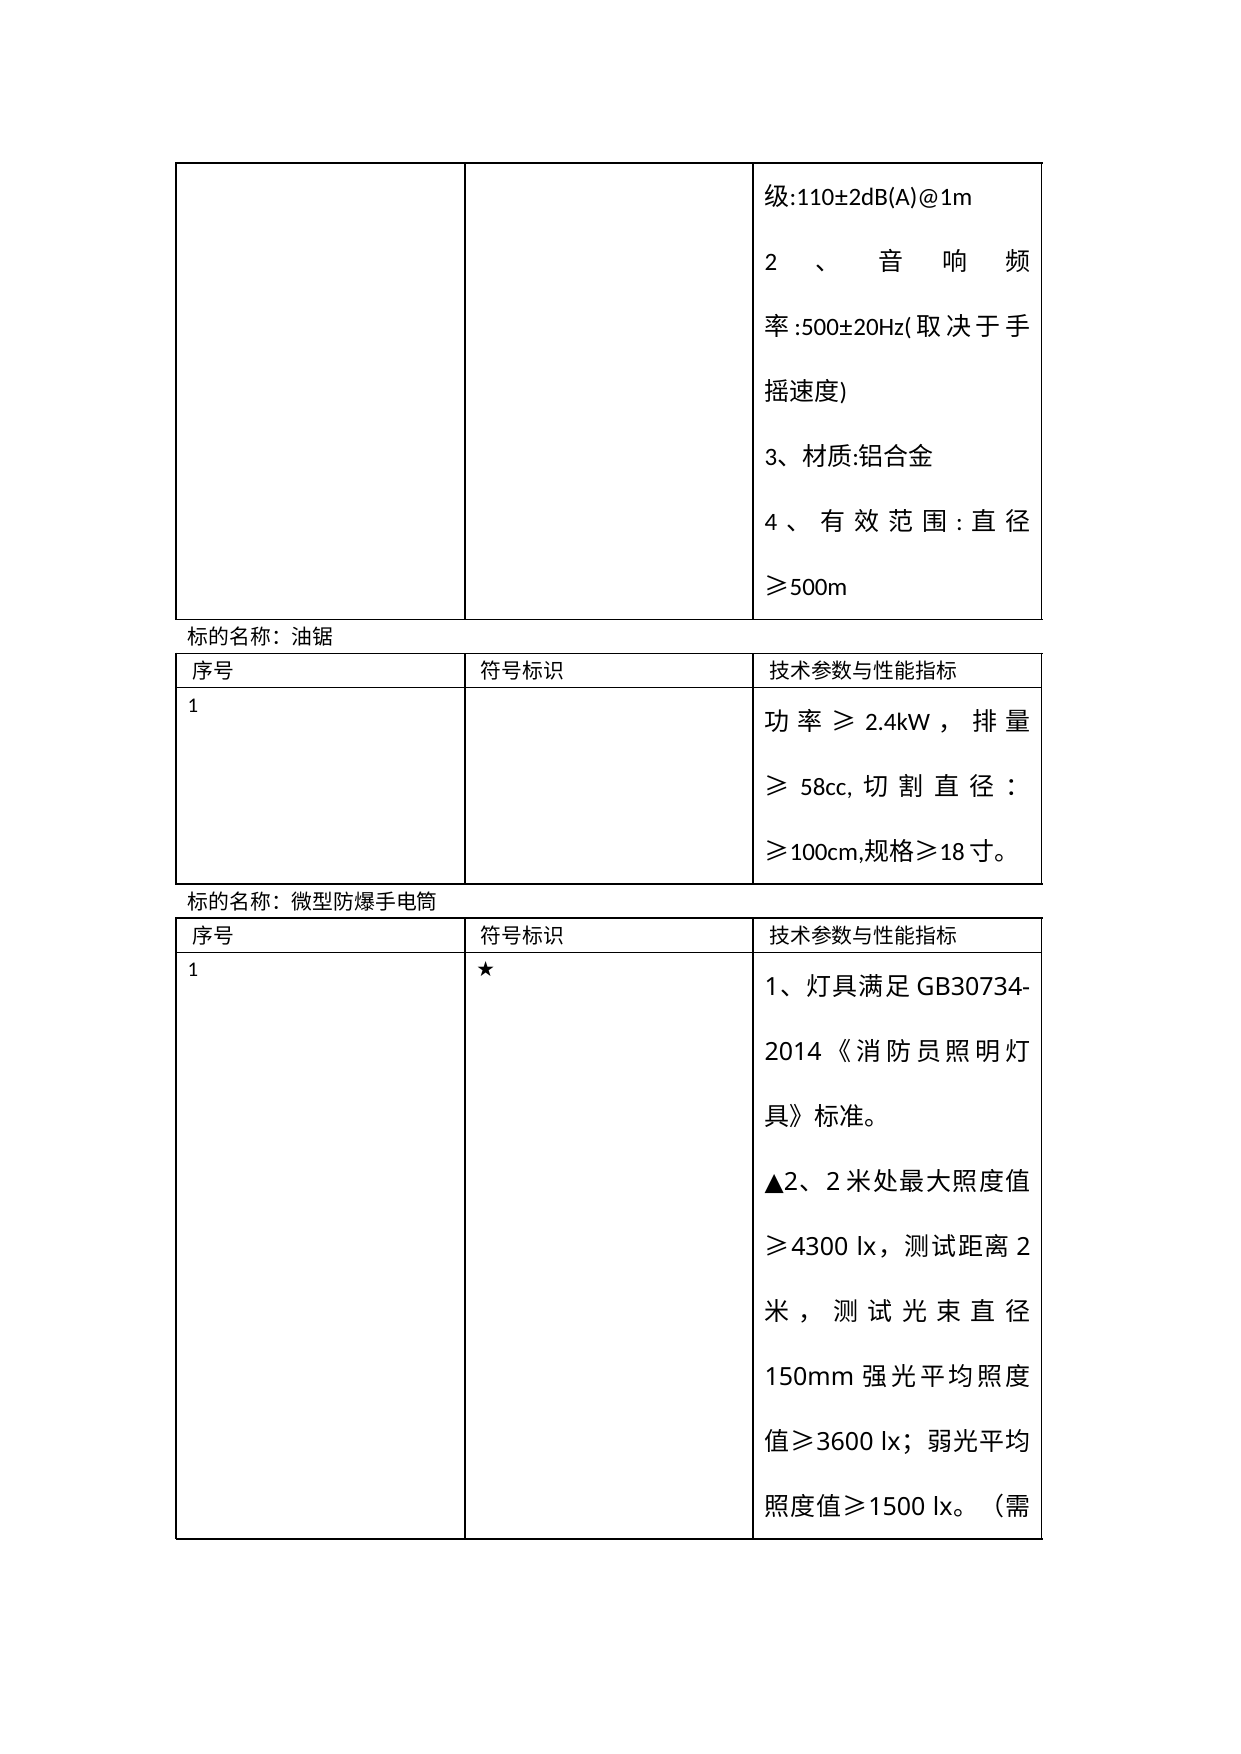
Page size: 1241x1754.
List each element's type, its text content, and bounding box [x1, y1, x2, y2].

table_cell [466, 164, 752, 618]
table_cell 1 [177, 688, 464, 883]
table_header 序号 [177, 919, 464, 951]
table_header 符号标识 [466, 919, 752, 951]
table_header 符号标识 [466, 654, 752, 687]
table_header 序号 [177, 654, 464, 687]
text 标的名称：油锯 [187, 620, 1053, 653]
text 标的名称：微型防爆手电筒 [187, 885, 1053, 917]
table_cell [754, 953, 1041, 1538]
table_header 技术参数与性能指标 [754, 919, 1041, 951]
table_cell [466, 688, 752, 883]
table_cell 功率≥2.4kW，排量≥58cc,切割直径：≥100cm,规格≥18寸。 [754, 688, 1041, 883]
table_cell ★ [466, 953, 752, 1538]
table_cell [754, 164, 1041, 618]
table_cell 1 [177, 953, 464, 1538]
table_cell 1 [177, 164, 464, 618]
table_header 技术参数与性能指标 [754, 654, 1041, 687]
